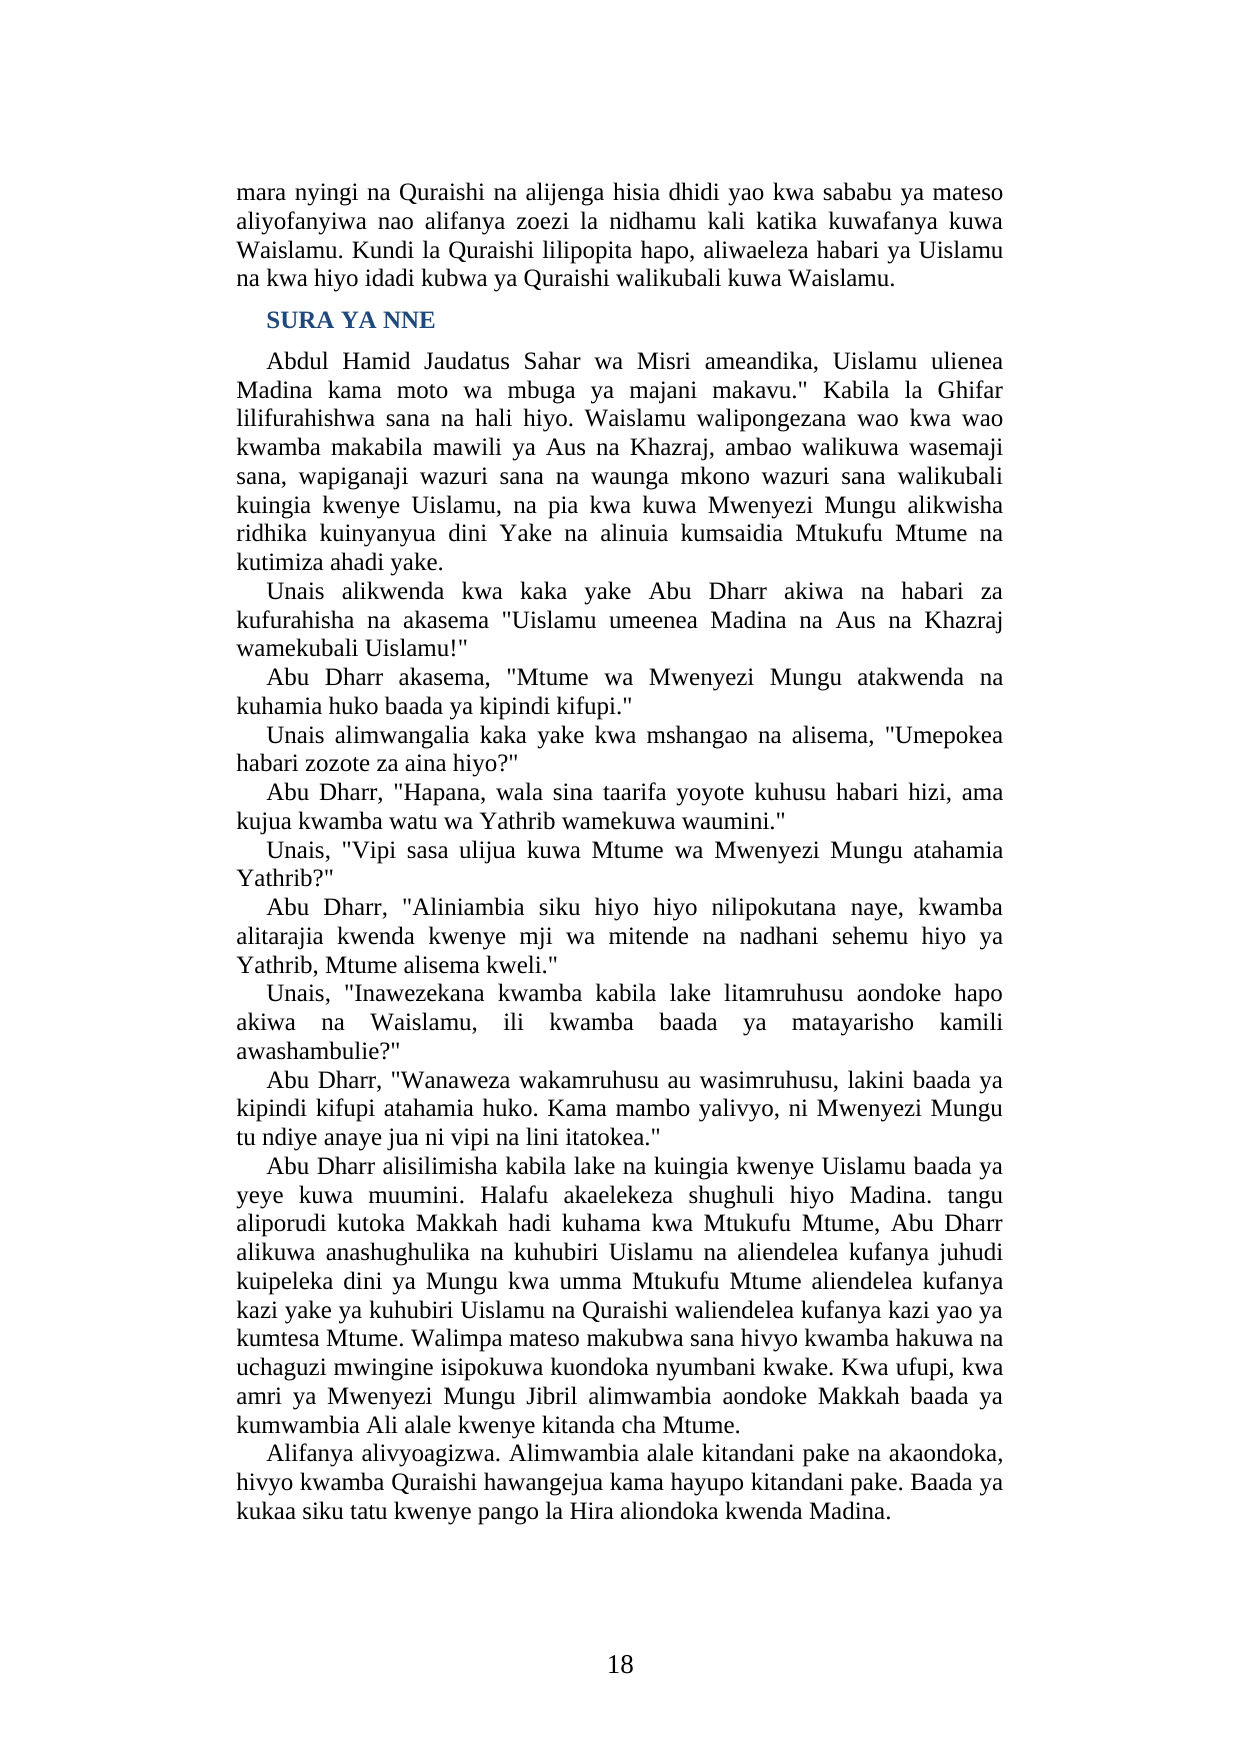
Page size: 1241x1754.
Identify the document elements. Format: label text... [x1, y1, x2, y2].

text Abu Dharr, "Aliniambia siku hiyo hiyo nilipokutana naye, kwamba alitarajia kwenda kwenye mji wa mitende na nadhani sehemu hiyo ya Yathrib, Mtume alisema kweli." [236, 892, 1004, 978]
text Alifanya alivyoagizwa. Alimwambia alale kitandani pake na akaondoka, hivyo kwamba Quraishi hawangejua kama hayupo kitandani pake. Baada ya kukaa siku tatu kwenye pango la Hira aliondoka kwenda Madina. [236, 1438, 1004, 1525]
subtitle SURA YA NNE [236, 305, 1004, 333]
text Abu Dharr alisilimisha kabila lake na kuingia kwenye Uislamu baada ya yeye kuwa muumini. Halafu akaelekeza shughuli hiyo Madina. tangu aliporudi kutoka Makkah hadi kuhama kwa Mtukufu Mtume, Abu Dharr alikuwa anashughulika na kuhubiri Uislamu na aliendelea kufanya juhudi kuipeleka dini ya Mungu kwa umma Mtukufu Mtume aliendelea kufanya kazi yake ya kuhubiri Uislamu na Quraishi waliendelea kufanya kazi yao ya kumtesa Mtume. Walimpa mateso makubwa sana hivyo kwamba hakuwa na uchaguzi mwingine isipokuwa kuondoka nyumbani kwake. Kwa ufupi, kwa amri ya Mwenyezi Mungu Jibril alimwambia aondoke Makkah baada ya kumwambia Ali alale kwenye kitanda cha Mtume. [236, 1151, 1004, 1438]
text Abu Dharr akasema, "Mtume wa Mwenyezi Mungu atakwenda na kuhamia huko baada ya kipindi kifupi." [236, 662, 1004, 720]
text Unais, "Inawezekana kwamba kabila lake litamruhusu aondoke hapo akiwa na Waislamu, ili kwamba baada ya matayarisho kamili awashambulie?" [236, 978, 1004, 1065]
text Abu Dharr, "Hapana, wala sina taarifa yoyote kuhusu habari hizi, ama kujua kwamba watu wa Yathrib wamekuwa waumini." [236, 777, 1004, 835]
text Unais, "Vipi sasa ulijua kuwa Mtume wa Mwenyezi Mungu atahamia Yathrib?" [236, 835, 1004, 892]
text Abdul Hamid Jaudatus Sahar wa Misri ameandika, Uislamu ulienea Madina kama moto wa mbuga ya majani makavu." Kabila la Ghifar lilifurahishwa sana na hali hiyo. Waislamu walipongezana wao kwa wao kwamba makabila mawili ya Aus na Khazraj, ambao walikuwa wasemaji sana, wapiganaji wazuri sana na waunga mkono wazuri sana walikubali kuingia kwenye Uislamu, na pia kwa kuwa Mwenyezi Mungu alikwisha ridhika kuinyanyua dini Yake na alinuia kumsaidia Mtukufu Mtume na kutimiza ahadi yake. [236, 346, 1004, 576]
text Abu Dharr, "Wanaweza wakamruhusu au wasimruhusu, lakini baada ya kipindi kifupi atahamia huko. Kama mambo yalivyo, ni Mwenyezi Mungu tu ndiye anaye jua ni vipi na lini itatokea." [236, 1065, 1004, 1151]
text Unais alikwenda kwa kaka yake Abu Dharr akiwa na habari za kufurahisha na akasema "Uislamu umeenea Madina na Aus na Khazraj wamekubali Uislamu!" [236, 576, 1004, 662]
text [236, 177, 1004, 292]
text Unais alimwangalia kaka yake kwa mshangao na alisema, "Umepokea habari zozote za aina hiyo?" [236, 720, 1004, 777]
